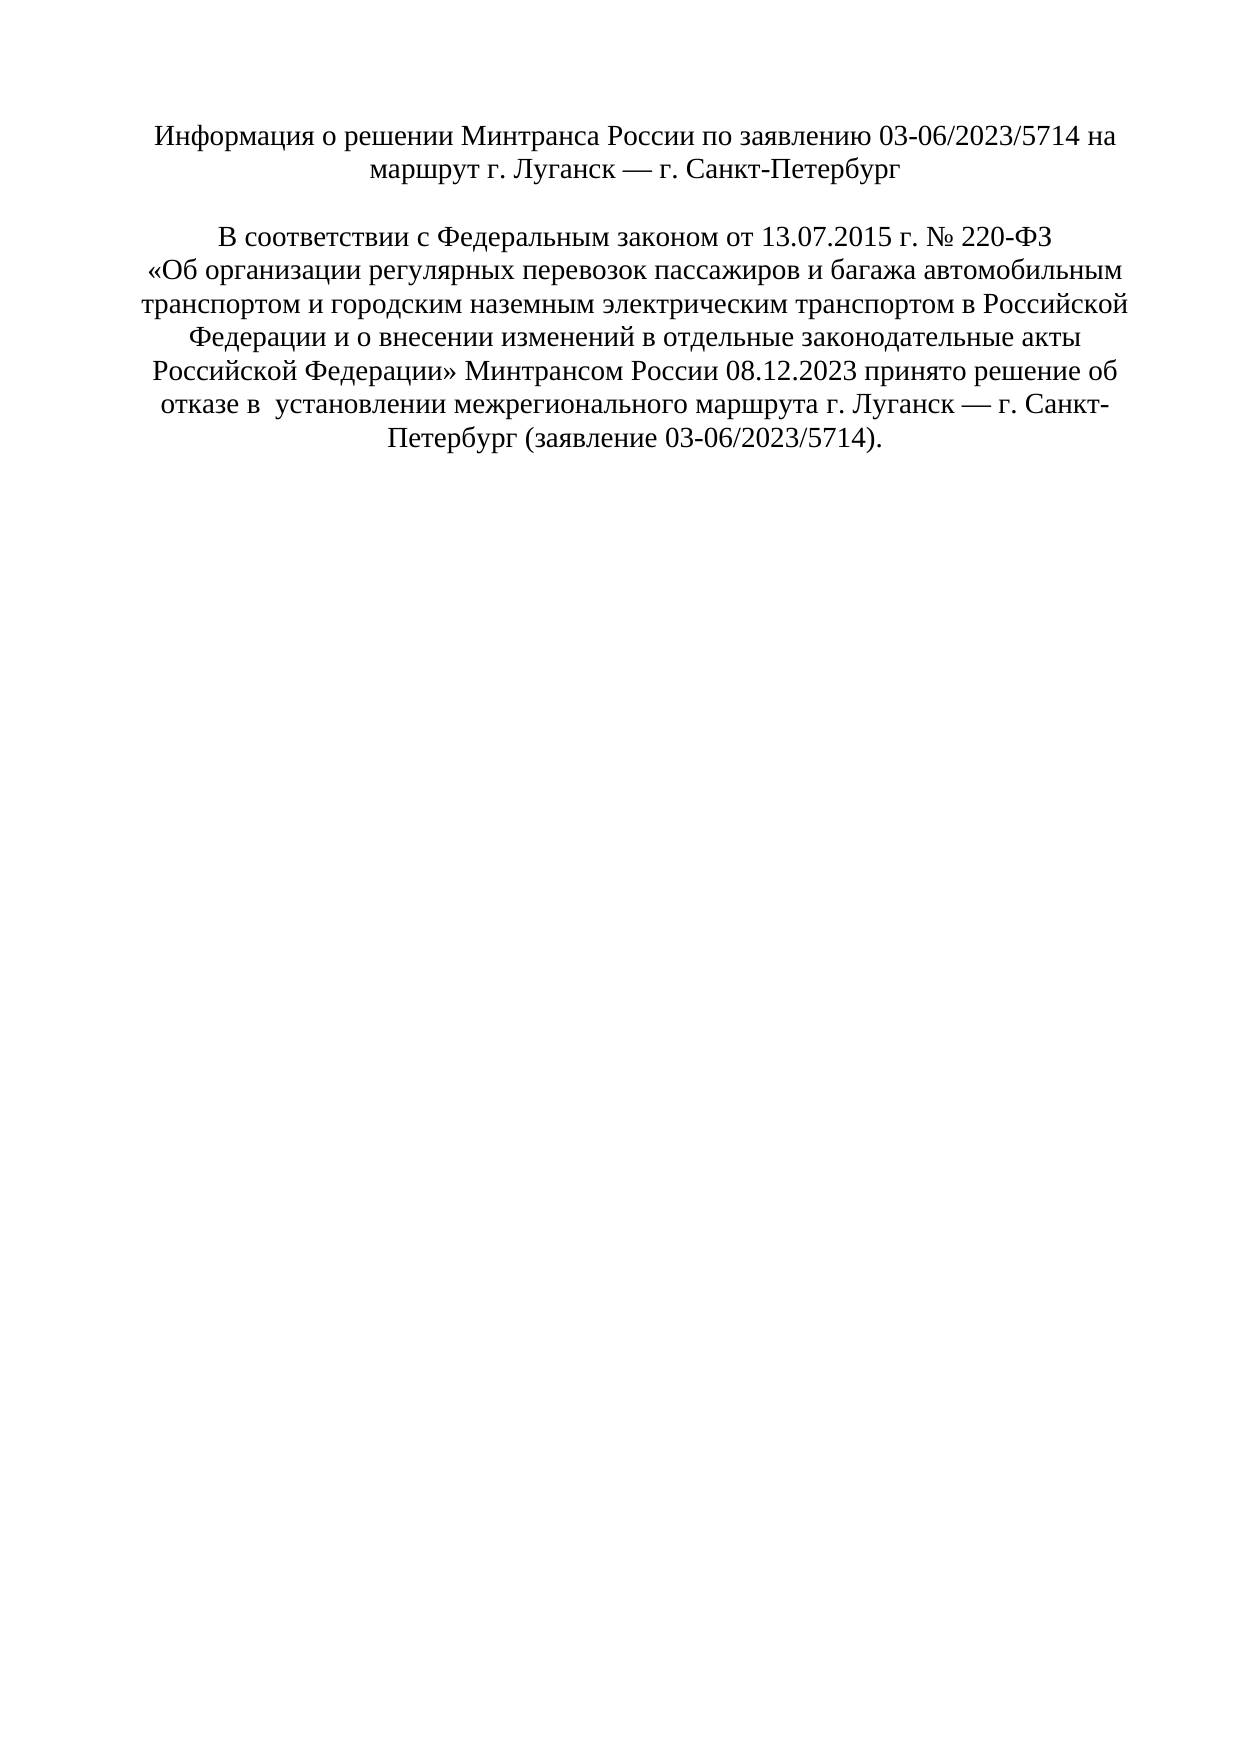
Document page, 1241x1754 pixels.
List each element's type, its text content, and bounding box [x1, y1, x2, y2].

text Информация о решении Минтранса России по заявлению 03-06/2023/5714 на маршрут г. Луганск — г. Санкт-Петербург [118, 118, 1152, 185]
text В соответствии с Федеральным законом от 13.07.2015 г. № 220-ФЗ «Об организации регулярных перевозок пассажиров и багажа автомобильным транспортом и городским наземным электрическим транспортом в Российской Федерации и о внесении изменений в отдельные законодательные акты Российской Федерации» Минтрансом России 08.12.2023 принято решение об отказе в установлении межрегионального маршрута г. Луганск — г. Санкт-Петербург (заявление 03-06/2023/5714). [118, 219, 1152, 453]
